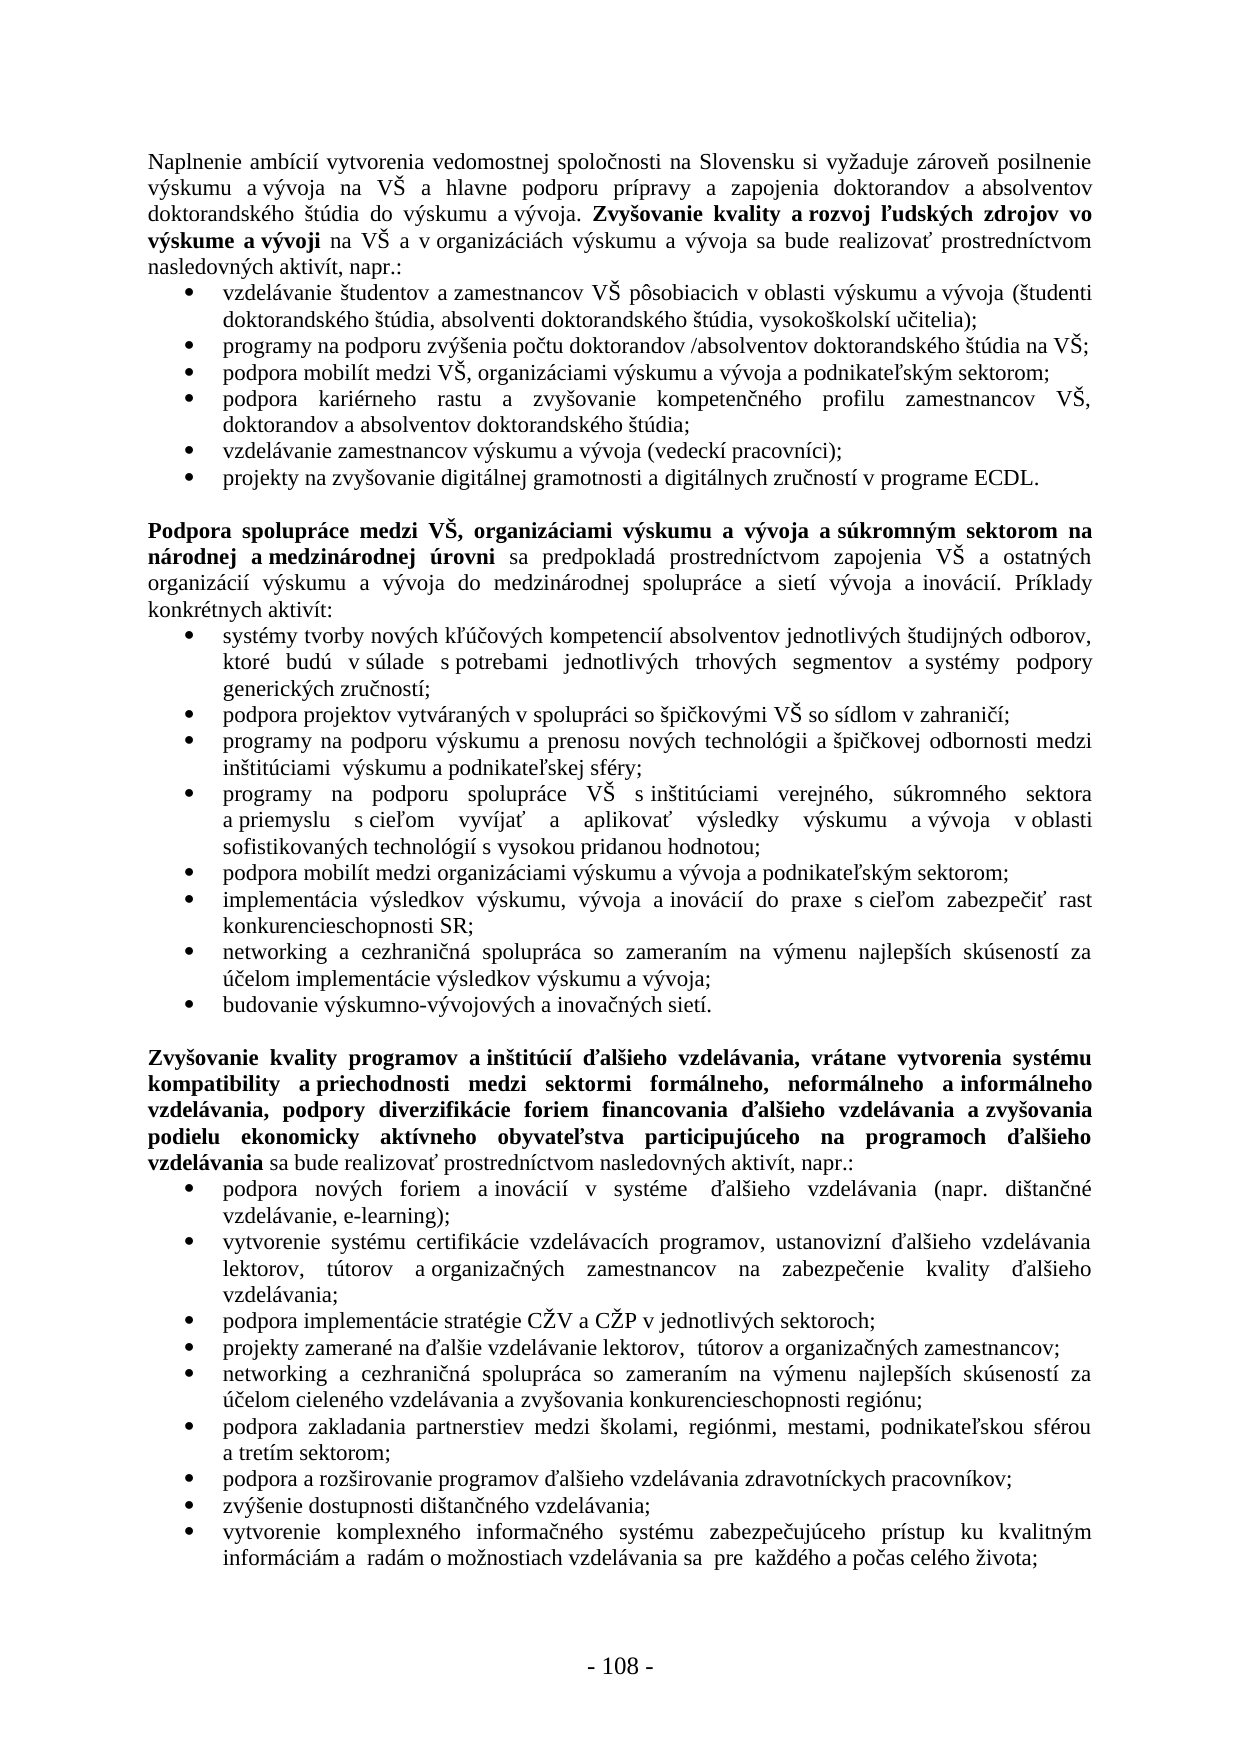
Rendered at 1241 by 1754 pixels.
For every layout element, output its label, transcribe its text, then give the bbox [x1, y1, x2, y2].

list projekty zamerané na ďalšie vzdelávanie lektorov, tútorov a organizačných zamestnancov; [185, 1334, 1092, 1360]
list podpora nových foriem a inovácií v systéme ďalšieho vzdelávania (napr. dištančné vzdelávanie, e-learning); [185, 1176, 1092, 1228]
list podpora mobilít medzi VŠ, organizáciami výskumu a vývoja a podnikateľským sektorom; [185, 358, 1092, 385]
list networking a cezhraničná spolupráca so zameraním na výmenu najlepších skúseností za účelom cieleného vzdelávania a zvyšovania konkurencieschopnosti regiónu; [185, 1360, 1092, 1413]
text Podpora spolupráce medzi VŠ, organizáciami výskumu a vývoja a súkromným sektorom na národnej a medzinárodnej úrovni sa predpokladá prostredníctvom zapojenia VŠ a ostatných organizácií výskumu a vývoja do medzinárodnej spolupráce a sietí vývoja a inovácií. Príklady konkrétnych aktivít: [148, 517, 1092, 622]
list networking a cezhraničná spolupráca so zameraním na výmenu najlepších skúseností za účelom implementácie výsledkov výskumu a vývoja; [185, 938, 1092, 991]
list vytvorenie komplexného informačného systému zabezpečujúceho prístup ku kvalitným informáciám a radám o možnostiach vzdelávania sa pre každého a počas celého života; [185, 1518, 1092, 1571]
list vzdelávanie študentov a zamestnancov VŠ pôsobiacich v oblasti výskumu a vývoja (študenti doktorandského štúdia, absolventi doktorandského štúdia, vysokoškolskí učitelia); [185, 279, 1092, 332]
list vzdelávanie zamestnancov výskumu a vývoja (vedeckí pracovníci); [185, 438, 1092, 464]
text Naplnenie ambícií vytvorenia vedomostnej spoločnosti na Slovensku si vyžaduje zároveň posilnenie výskumu a vývoja na VŠ a hlavne podporu prípravy a zapojenia doktorandov a absolventov doktorandského štúdia do výskumu a vývoja. Zvyšovanie kvality a rozvoj ľudských zdrojov vo výskume a vývoji na VŠ a v organizáciách výskumu a vývoja sa bude realizovať prostredníctvom nasledovných aktivít, napr.: [148, 148, 1092, 279]
list podpora kariérneho rastu a zvyšovanie kompetenčného profilu zamestnancov VŠ, doktorandov a absolventov doktorandského štúdia; [185, 385, 1092, 438]
list systémy tvorby nových kľúčových kompetencií absolventov jednotlivých študijných odborov, ktoré budú v súlade s potrebami jednotlivých trhových segmentov a systémy podpory generických zručností; [185, 622, 1092, 701]
list zvýšenie dostupnosti dištančného vzdelávania; [185, 1492, 1092, 1518]
list vytvorenie systému certifikácie vzdelávacích programov, ustanovizní ďalšieho vzdelávania lektorov, tútorov a organizačných zamestnancov na zabezpečenie kvality ďalšieho vzdelávania; [185, 1228, 1092, 1307]
list podpora zakladania partnerstiev medzi školami, regiónmi, mestami, podnikateľskou sférou a tretím sektorom; [185, 1413, 1092, 1465]
list implementácia výsledkov výskumu, vývoja a inovácií do praxe s cieľom zabezpečiť rast konkurencieschopnosti SR; [185, 886, 1092, 938]
text Zvyšovanie kvality programov a inštitúcií ďalšieho vzdelávania, vrátane vytvorenia systému kompatibility a priechodnosti medzi sektormi formálneho, neformálneho a informálneho vzdelávania, podpory diverzifikácie foriem financovania ďalšieho vzdelávania a zvyšovania podielu ekonomicky aktívneho obyvateľstva participujúceho na programoch ďalšieho vzdelávania sa bude realizovať prostredníctvom nasledovných aktivít, napr.: [148, 1044, 1092, 1176]
list programy na podporu spolupráce VŠ s inštitúciami verejného, súkromného sektora a priemyslu s cieľom vyvíjať a aplikovať výsledky výskumu a vývoja v oblasti sofistikovaných technológií s vysokou pridanou hodnotou; [185, 780, 1092, 859]
list projekty na zvyšovanie digitálnej gramotnosti a digitálnych zručností v programe ECDL. [185, 464, 1092, 490]
list podpora implementácie stratégie CŽV a CŽP v jednotlivých sektoroch; [185, 1307, 1092, 1334]
list budovanie výskumno-vývojových a inovačných sietí. [185, 991, 1092, 1017]
list programy na podporu zvýšenia počtu doktorandov /absolventov doktorandského štúdia na VŠ; [185, 332, 1092, 358]
list podpora a rozširovanie programov ďalšieho vzdelávania zdravotníckych pracovníkov; [185, 1465, 1092, 1492]
list podpora mobilít medzi organizáciami výskumu a vývoja a podnikateľským sektorom; [185, 859, 1092, 886]
list programy na podporu výskumu a prenosu nových technológii a špičkovej odbornosti medzi inštitúciami výskumu a podnikateľskej sféry; [185, 727, 1092, 780]
list podpora projektov vytváraných v spolupráci so špičkovými VŠ so sídlom v zahraničí; [185, 701, 1092, 727]
